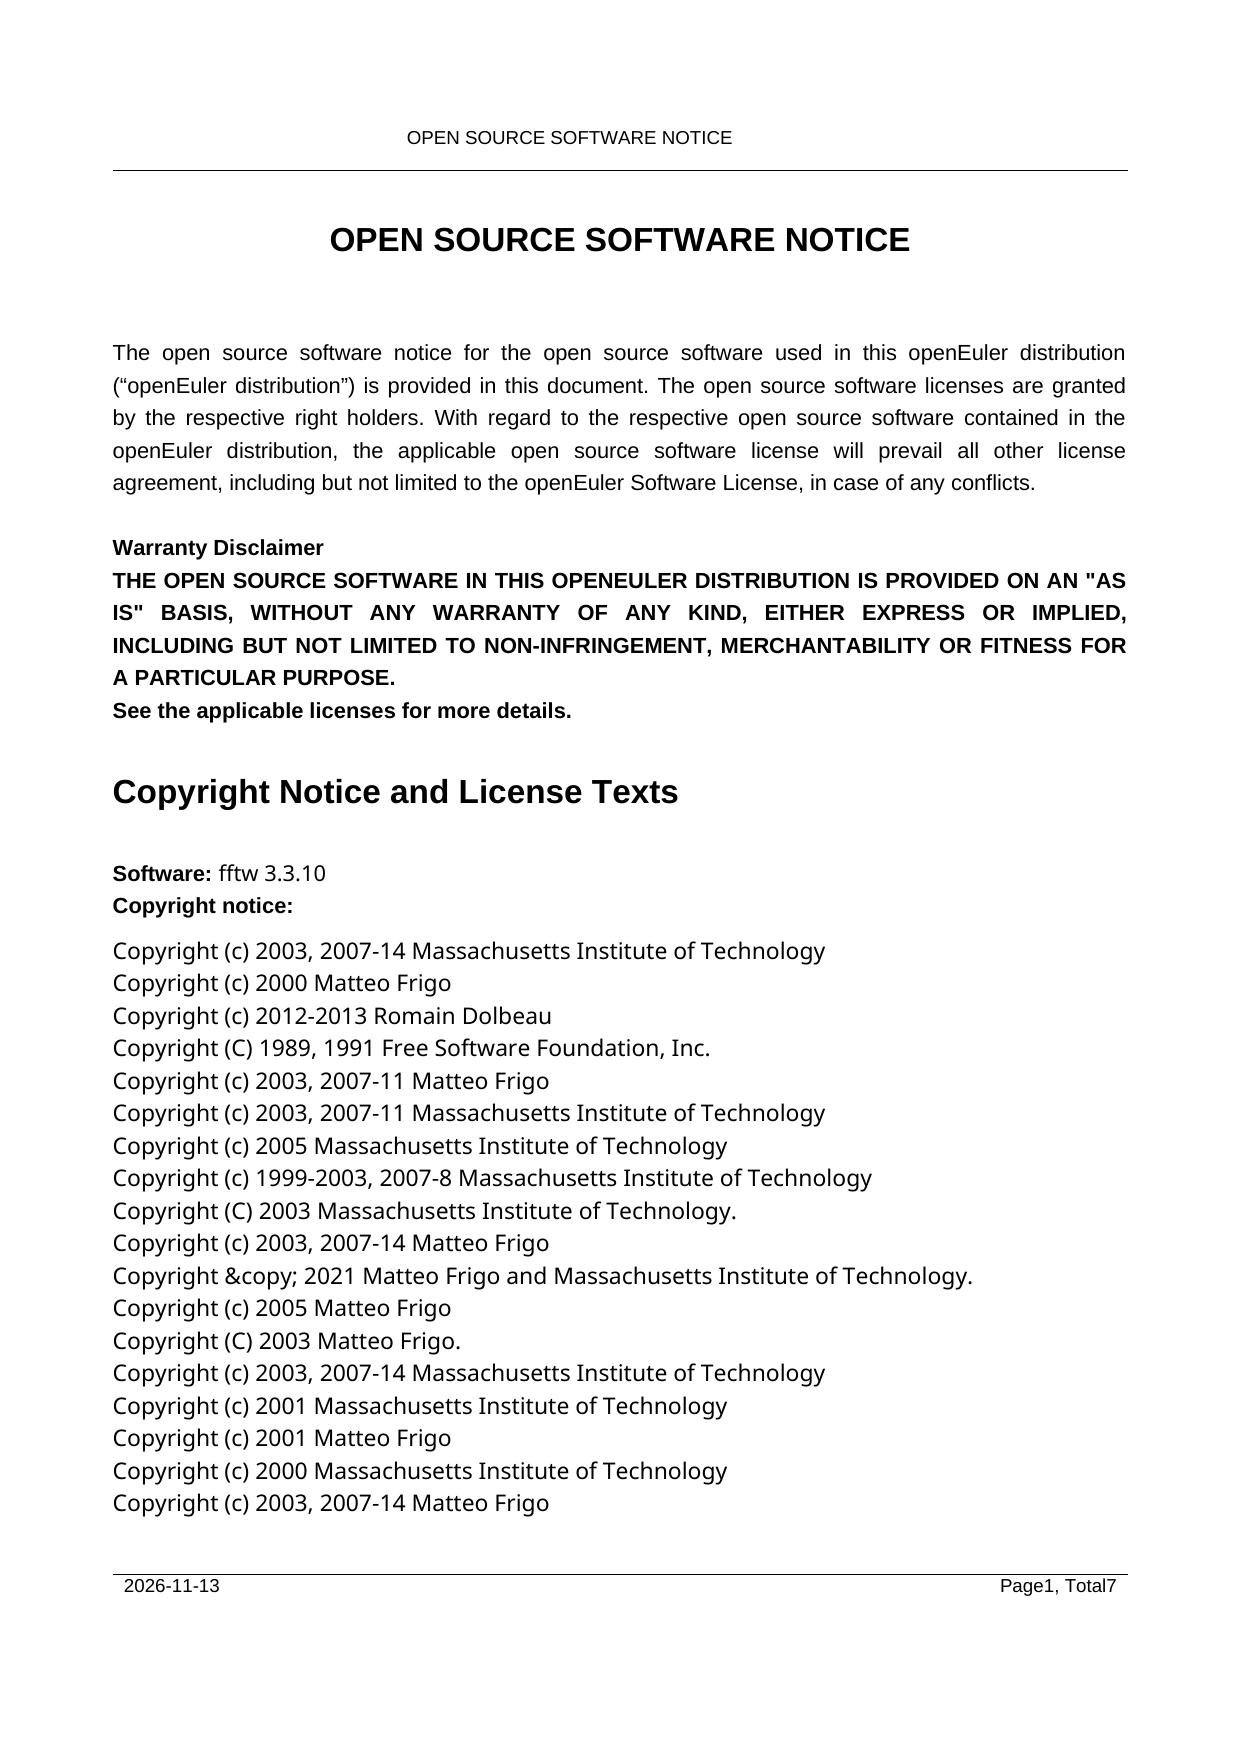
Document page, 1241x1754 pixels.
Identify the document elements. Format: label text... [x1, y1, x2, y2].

text Copyright notice: [112, 889, 1128, 921]
text Warranty Disclaimer [112, 531, 1128, 564]
text Copyright Notice and License Texts [112, 759, 1128, 824]
text OPEN SOURCE SOFTWARE NOTICE [112, 206, 1128, 271]
title Software: fftw 3.3.10 [112, 856, 1128, 889]
text Copyright (c) 2003, 2007-14 Massachusetts Institute of Technology Copyright (c) 2000 Matteo Frigo Copyright (c) 2012-2013 Romain Dolbeau Copyright (C) 1989, 1991 Free Software Foundation, Inc. Copyright (c) 2003, 2007-11 Matteo Frigo Copyright (c) 2003, 2007-11 Massachusetts Institute of Technology Copyright (c) 2005 Massachusetts Institute of Technology Copyright (c) 1999-2003, 2007-8 Massachusetts Institute of Technology Copyright (C) 2003 Massachusetts Institute of Technology. Copyright (c) 2003, 2007-14 Matteo Frigo Copyright &copy; 2021 Matteo Frigo and Massachusetts Institute of Technology. Copyright (c) 2005 Matteo Frigo Copyright (C) 2003 Matteo Frigo. Copyright (c) 2003, 2007-14 Massachusetts Institute of Technology Copyright (c) 2001 Massachusetts Institute of Technology Copyright (c) 2001 Matteo Frigo Copyright (c) 2000 Massachusetts Institute of Technology Copyright (c) 2003, 2007-14 Matteo Frigo [112, 934, 1128, 1551]
text The open source software notice for the open source software used in this openEuler distribution (“openEuler distribution”) is provided in this document. The open source software licenses are granted by the respective right holders. With regard to the respective open source software contained in the openEuler distribution, the applicable open source software license will prevail all other license agreement, including but not limited to the openEuler Software License, in case of any conflicts. [112, 336, 1128, 499]
text THE OPEN SOURCE SOFTWARE IN THIS OPENEULER DISTRIBUTION IS PROVIDED ON AN "AS IS" BASIS, WITHOUT ANY WARRANTY OF ANY KIND, EITHER EXPRESS OR IMPLIED, INCLUDING BUT NOT LIMITED TO NON-INFRINGEMENT, MERCHANTABILITY OR FITNESS FOR A PARTICULAR PURPOSE. See the applicable licenses for more details. [112, 564, 1128, 726]
